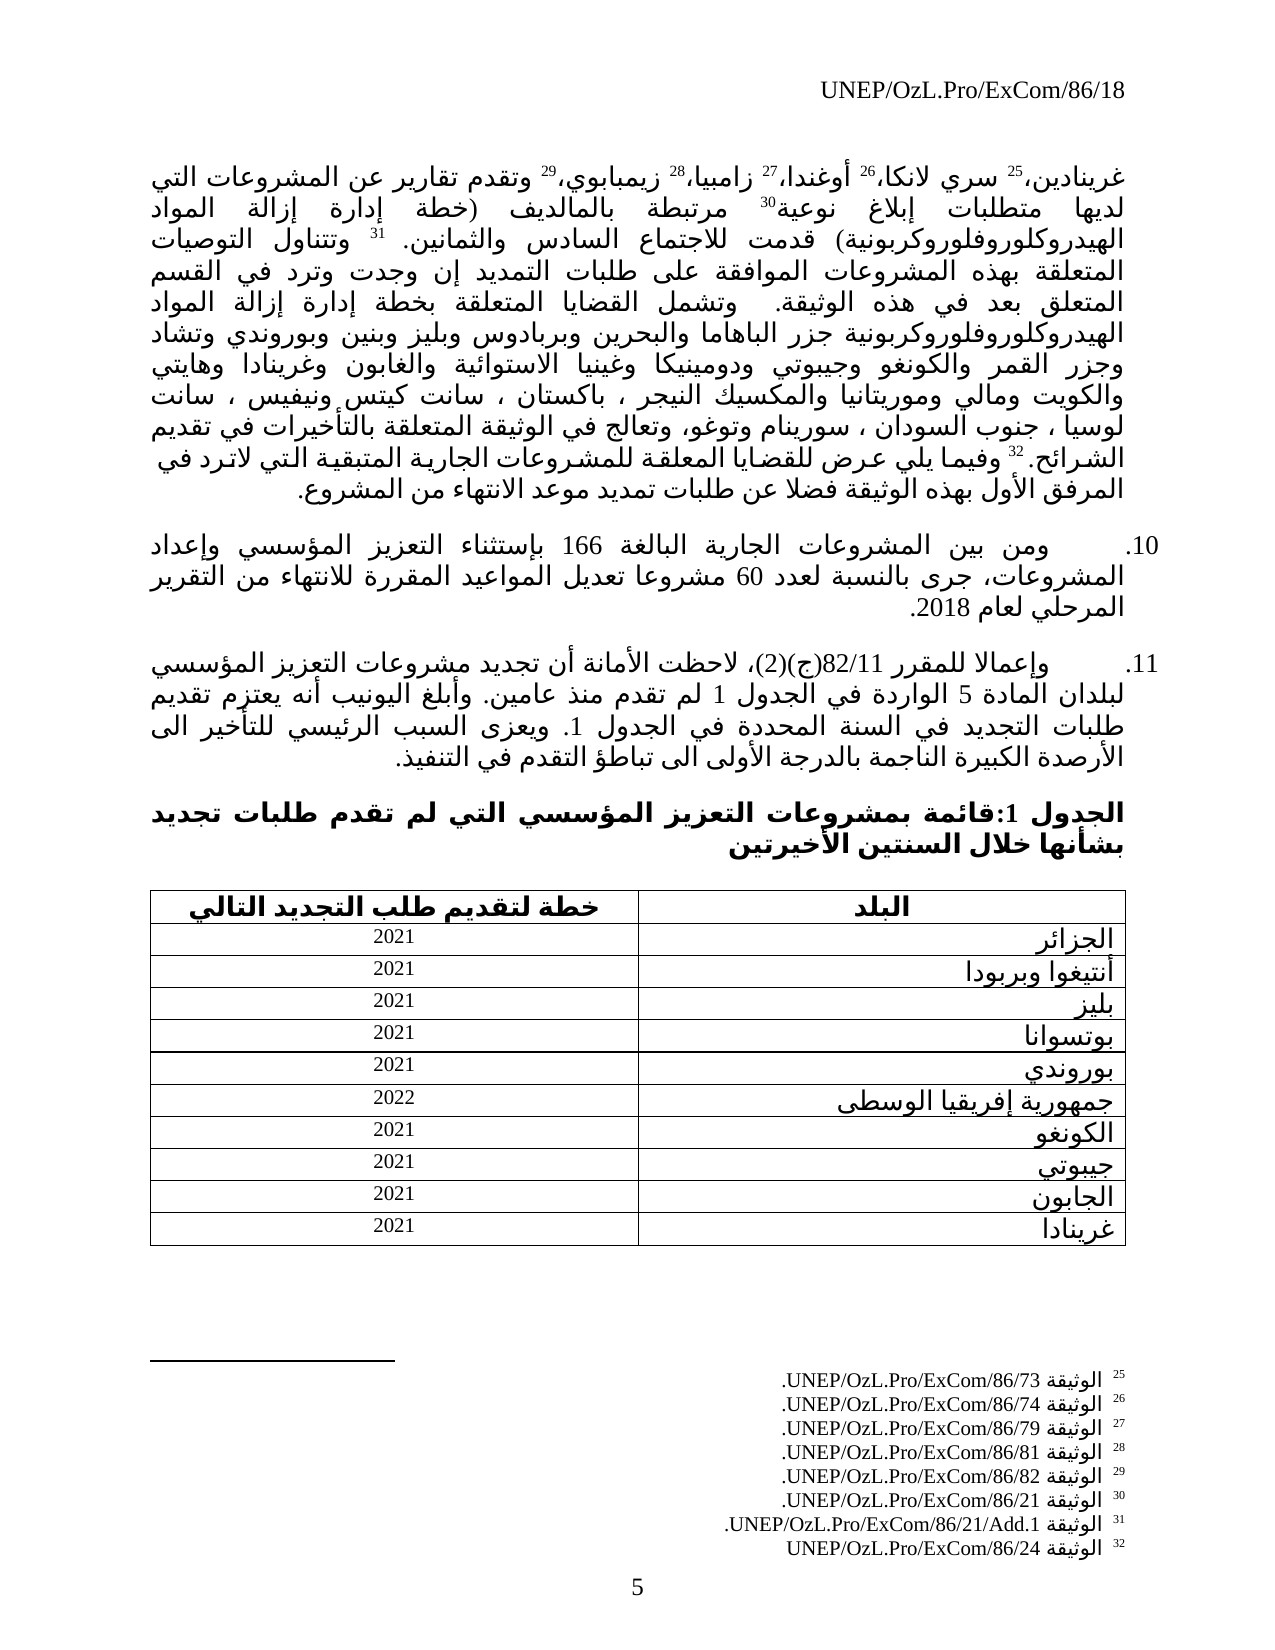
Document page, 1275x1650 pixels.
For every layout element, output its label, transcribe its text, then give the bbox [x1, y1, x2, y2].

table_cell 2021 [151, 924, 638, 955]
table_cell جمهورية إفريقيا الوسطى [639, 1085, 1125, 1116]
subtitle ومن بين المشروعات الجارية البالغة 166 بإستثناء التعزيز المؤسسي وإعداد المشروعات، جرى بالنسبة لعدد 60 مشروعا تعديل المواعيد المقررة للانتهاء من التقرير المرحلي لعام 2018. [150, 529, 1125, 622]
table_cell 2021 [151, 1213, 638, 1244]
table_cell بوروندي [639, 1053, 1125, 1083]
table_cell بليز [639, 988, 1125, 1019]
table_cell بوتسوانا [639, 1020, 1125, 1051]
table_cell الكونغو [639, 1117, 1125, 1148]
table_cell 2021 [151, 988, 638, 1019]
table_cell غرينادا [639, 1213, 1125, 1244]
table_cell أنتيغوا وبربودا [639, 956, 1125, 987]
table_header خطة لتقديم طلب التجديد التالي [151, 891, 638, 923]
table_cell 2022 [151, 1085, 638, 1116]
table_cell 2021 [151, 956, 638, 987]
table_header البلد [639, 891, 1125, 923]
table_cell الجابون [639, 1181, 1125, 1212]
table_cell جيبوتي [639, 1149, 1125, 1180]
table_cell 2021 [151, 1020, 638, 1051]
table_cell 2021 [151, 1053, 638, 1083]
text الجدول 1:قائمة بمشروعات التعزيز المؤسسي التي لم تقدم طلبات تجديد بشأنها خلال السنتين الأخيرتين [150, 797, 1125, 859]
table_cell الجزائر [639, 924, 1125, 955]
table_cell 2021 [151, 1181, 638, 1212]
table_cell 2021 [151, 1117, 638, 1148]
subtitle وترد تفاصيل عن التقدم في تنفيذ المشروعات المرتبطة بخطط إدارة إزالة المواد الهيدروكلوروفلوروكربونية لكل من أرمينيا، بوتسوانا، بروناي دار السلام، بوركينا فاسو، كاب فيردي، الجمهورية الدومينيكية، إكوادور، السلفادور، إيستونيا، فيجي، غامبيا، غواتيمالا، هندوراس، الهند، جمهورية إيران الإسلامية، جمهورية لاو الديمقراطية الشعبية، منغوليا، ميانمار، نيبال، نيكاراغوا، دول جزر المحيط الهادئ (جزر كوك، كيريباتي جزر مارشال ولايات ميكرونيزيا - الموحدة ناورو نيوي بالاو ساموا جزر سليمان تونغا توفالو فانواتو)، باراغواي، قطر، رواندا، سانت فنسنت وجزر غرينادين، سري لانكا، أوغندا، زامبيا، زيمبابوي، وتقدم تقارير عن المشروعات التي لديها متطلبات إبلاغ نوعية مرتبطة بالمالديف (خطة إدارة إزالة المواد الهيدروكلوروفلوروكربونية) قدمت للاجتماع السادس والثمانين. وتتناول التوصيات المتعلقة بهذه المشروعات الموافقة على طلبات التمديد إن وجدت وترد في القسم المتعلق بعد في هذه الوثيقة. وتشمل القضايا المتعلقة بخطة إدارة إزالة المواد الهيدروكلوروفلوروكربونية جزر الباهاما والبحرين وبربادوس وبليز وبنين وبوروندي وتشاد وجزر القمر والكونغو وجيبوتي ودومينيكا وغينيا الاستوائية والغابون وغرينادا وهايتي والكويت ومالي وموريتانيا والمكسيك النيجر ، باكستان ، سانت كيتس ونيفيس ، سانت لوسيا ، جنوب السودان ، سورينام وتوغو، وتعالج في الوثيقة المتعلقة بالتأخيرات في تقديم الشرائح. وفيما يلي عرض للقضايا المعلقة للمشروعات الجارية المتبقية التي لاترد في المرفق الأول بهذه الوثيقة فضلا عن طلبات تمديد موعد الانتهاء من المشروع. [150, 161, 1125, 504]
subtitle وإعمالا للمقرر 82/11(ج)(2)، لاحظت الأمانة أن تجديد مشروعات التعزيز المؤسسي لبلدان المادة 5 الواردة في الجدول 1 لم تقدم منذ عامين. وأبلغ اليونيب أنه يعتزم تقديم طلبات التجديد في السنة المحددة في الجدول 1. ويعزى السبب الرئيسي للتأخير الى الأرصدة الكبيرة الناجمة بالدرجة الأولى الى تباطؤ التقدم في التنفيذ. [150, 647, 1125, 772]
table_cell 2021 [151, 1149, 638, 1180]
